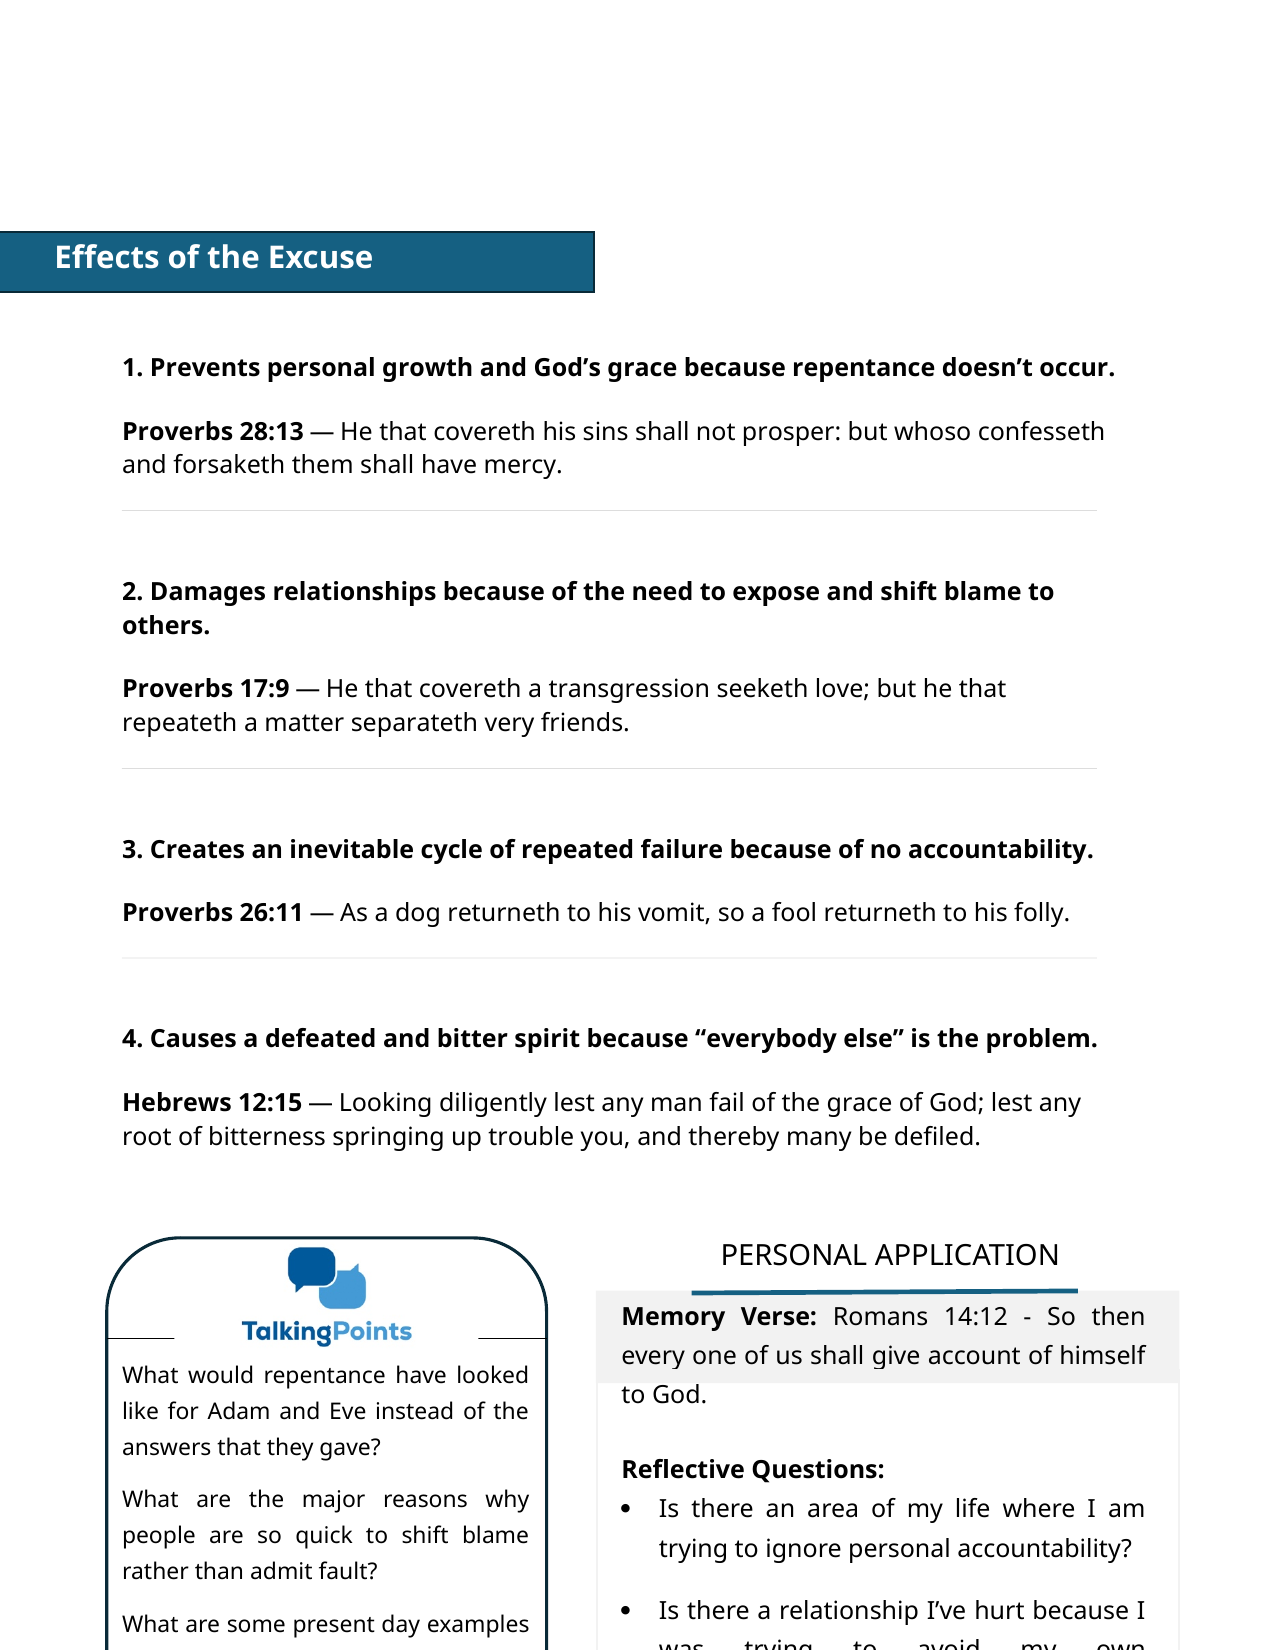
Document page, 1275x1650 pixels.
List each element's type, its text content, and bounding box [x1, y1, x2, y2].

text Proverbs 26:11 — As a dog returneth to his vomit, so a fool returneth to his folly. [122, 895, 1125, 929]
text 2. Damages relationships because of the need to expose and shift blame to others. [122, 574, 1125, 642]
picture [174, 1240, 479, 1354]
text Proverbs 28:13 — He that covereth his sins shall not prosper: but whoso confesseth and forsaketh them shall have mercy. [122, 413, 1125, 481]
text 4. Causes a defeated and bitter spirit because “everybody else” is the problem. [122, 1021, 1125, 1055]
text 1. Prevents personal growth and God’s grace because repentance doesn’t occur. [122, 350, 1125, 384]
text 3. Creates an inevitable cycle of repeated failure because of no accountability. [122, 831, 1125, 866]
text Hebrews 12:15 — Looking diligently lest any man fail of the grace of God; lest any root of bitterness springing up trouble you, and thereby many be defiled. [122, 1084, 1125, 1152]
text Proverbs 17:9 — He that covereth a transgression seeketh love; but he that repeateth a matter separateth very friends. [122, 671, 1125, 739]
